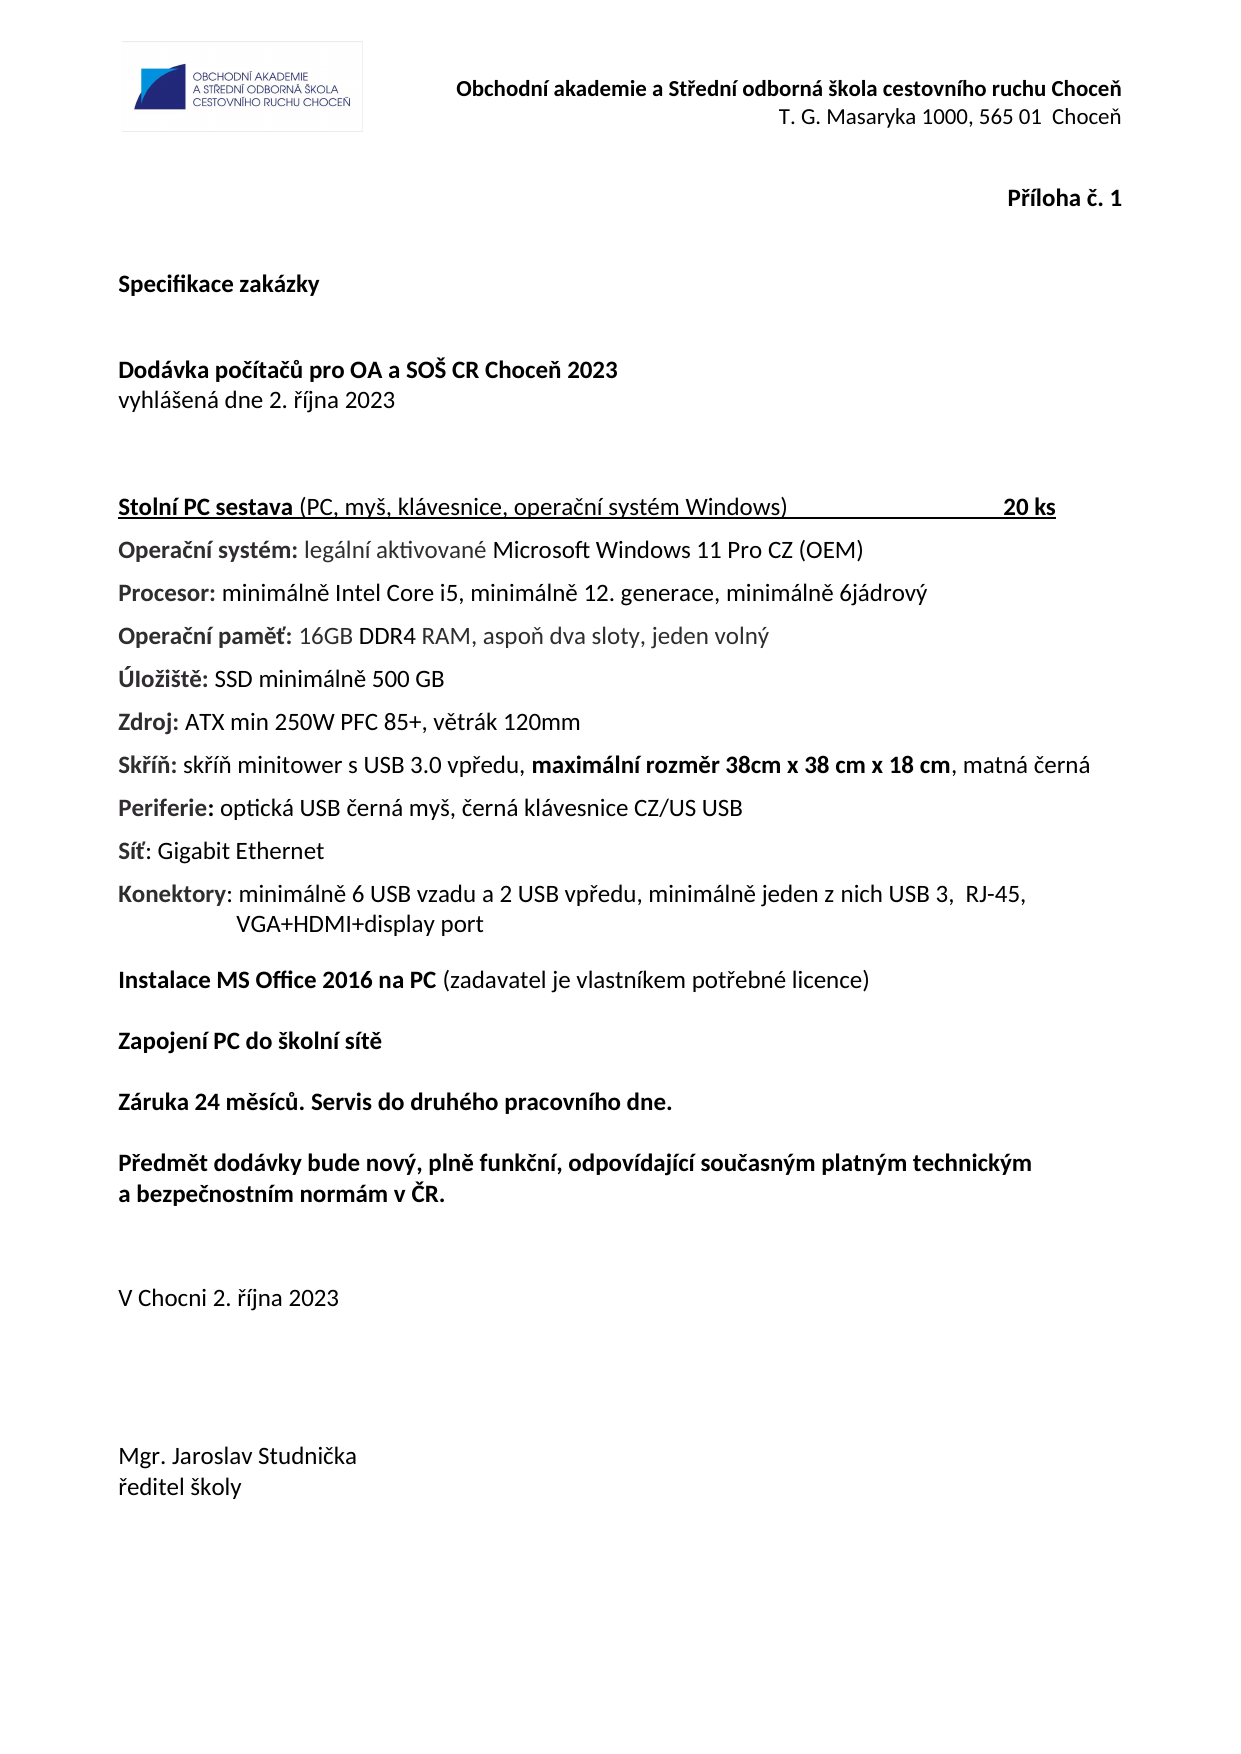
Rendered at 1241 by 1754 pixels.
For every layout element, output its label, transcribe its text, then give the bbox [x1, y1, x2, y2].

text Mgr. Jaroslav Studnička [118, 1440, 1122, 1471]
text V Chocni 2. října 2023 [118, 1282, 1122, 1312]
text Příloha č. 1 [118, 182, 1122, 212]
text Zdroj: ATX min 250W PFC 85+, větrák 120mm [118, 706, 1122, 736]
text Předmět dodávky bude nový, plně funkční, odpovídající současným platným technickým a bezpečnostním normám v ČR. [118, 1147, 1122, 1208]
text Periferie: optická USB černá myš, černá klávesnice CZ/US USB [118, 792, 1122, 822]
text Instalace MS Office 2016 na PC (zadavatel je vlastníkem potřebné licence) [118, 964, 1122, 994]
picture [122, 41, 363, 132]
text Specifikace zakázky [118, 268, 1122, 298]
text Zapojení PC do školní sítě [118, 1025, 1122, 1056]
text Dodávka počítačů pro OA a SOŠ CR Choceň 2023 vyhlášená dne 2. října 2023 [118, 354, 1122, 415]
text Procesor: minimálně Intel Core i5, minimálně 12. generace, minimálně 6jádrový [118, 577, 1122, 607]
text Stolní PC sestava (PC, myš, klávesnice, operační systém Windows) 20 ks [118, 490, 1122, 521]
text Operační systém: legální aktivované Microsoft Windows 11 Pro CZ (OEM) [118, 534, 1122, 564]
text Operační paměť: 16GB DDR4 RAM, aspoň dva sloty, jeden volný [118, 620, 1122, 650]
text Konektory: minimálně 6 USB vzadu a 2 USB vpředu, minimálně jeden z nich USB 3, RJ-45, VGA+HDMI+display port [118, 878, 1122, 939]
text ÚIožiště: SSD minimálně 500 GB [118, 663, 1122, 693]
text Skříň: skříň minitower s USB 3.0 vpředu, maximální rozměr 38cm x 38 cm x 18 cm, matná černá [183, 749, 1122, 779]
text ředitel školy [118, 1471, 1122, 1501]
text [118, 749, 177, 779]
text Síť: Gigabit Ethernet [118, 835, 1122, 866]
text Záruka 24 měsíců. Servis do druhého pracovního dne. [118, 1086, 1122, 1117]
